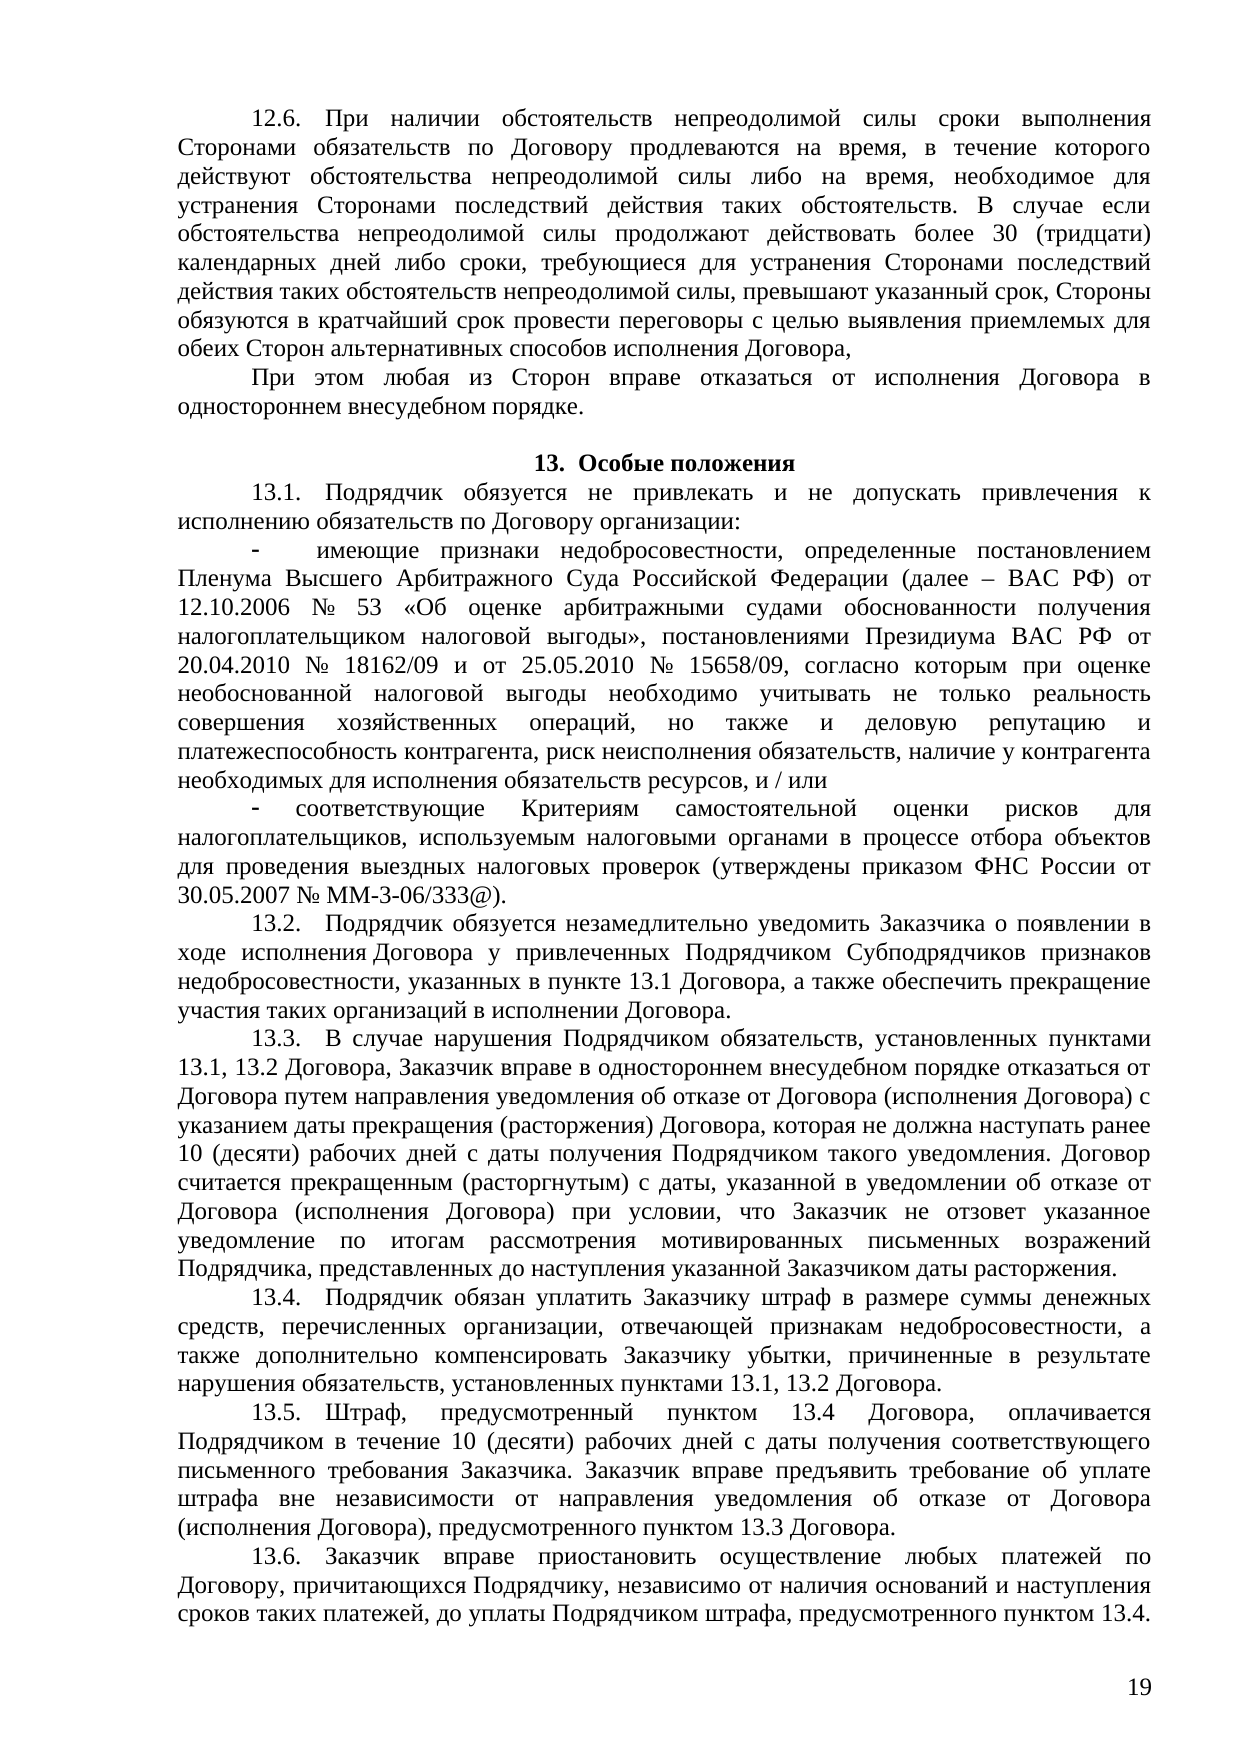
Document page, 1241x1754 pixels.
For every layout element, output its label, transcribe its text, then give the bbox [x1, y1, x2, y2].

list Штраф, предусмотренный пунктом 13.4 Договора, оплачивается Подрядчиком в течение 10 (десяти) рабочих дней с даты получения соответствующего письменного требования Заказчика. Заказчик вправе предъявить требование об уплате штрафа вне независимости от направления уведомления об отказе от Договора (исполнения Договора), предусмотренного пунктом 13.3 Договора. [177, 1397, 1152, 1541]
list имеющие признаки недобросовестности, определенные постановлением Пленума Высшего Арбитражного Суда Российской Федерации (далее – ВАС РФ) от 12.10.2006 № 53 «Об оценке арбитражными судами обоснованности получения налогоплательщиком налоговой выгоды», постановлениями Президиума ВАС РФ от 20.04.2010 № 18162/09 и от 25.05.2010 № 15658/09, согласно которым при оценке необоснованной налоговой выгоды необходимо учитывать не только реальность совершения хозяйственных операций, но также и деловую репутацию и платежеспособность контрагента, риск неисполнения обязательств, наличие у контрагента необходимых для исполнения обязательств ресурсов, и / или [177, 535, 1152, 793]
list При наличии обстоятельств непреодолимой силы сроки выполнения Сторонами обязательств по Договору продлеваются на время, в течение которого действуют обстоятельства непреодолимой силы либо на время, необходимое для устранения Сторонами последствий действия таких обстоятельств. В случае если обстоятельства непреодолимой силы продолжают действовать более 30 (тридцати) календарных дней либо сроки, требующиеся для устранения Сторонами последствий действия таких обстоятельств непреодолимой силы, превышают указанный срок, Стороны обязуются в кратчайший срок провести переговоры с целью выявления приемлемых для обеих Сторон альтернативных способов исполнения Договора, [177, 103, 1152, 362]
list соответствующие Критериям самостоятельной оценки рисков для налогоплательщиков, используемым налоговыми органами в процессе отбора объектов для проведения выездных налоговых проверок (утверждены приказом ФНС России от 30.05.2007 № ММ-3-06/333@). [177, 793, 1152, 908]
list В случае нарушения Подрядчиком обязательств, установленных пунктами 13.1, 13.2 Договора, Заказчик вправе в одностороннем внесудебном порядке отказаться от Договора путем направления уведомления об отказе от Договора (исполнения Договора) с указанием даты прекращения (расторжения) Договора, которая не должна наступать ранее 10 (десяти) рабочих дней с даты получения Подрядчиком такого уведомления. Договор считается прекращенным (расторгнутым) с даты, указанной в уведомлении об отказе от Договора (исполнения Договора) при условии, что Заказчик не отзовет указанное уведомление по итогам рассмотрения мотивированных письменных возражений Подрядчика, представленных до наступления указанной Заказчиком даты расторжения. [177, 1023, 1152, 1282]
list Подрядчик обязуется не привлекать и не допускать привлечения к исполнению обязательств по Договору организации: [177, 477, 1152, 535]
list Подрядчик обязан уплатить Заказчику штраф в размере суммы денежных средств, перечисленных организации, отвечающей признакам недобросовестности, а также дополнительно компенсировать Заказчику убытки, причиненные в результате нарушения обязательств, установленных пунктами 13.1, 13.2 Договора. [177, 1282, 1152, 1397]
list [177, 1541, 1152, 1627]
list Особые положения [177, 448, 1152, 477]
list При этом любая из Сторон вправе отказаться от исполнения Договора в одностороннем внесудебном порядке. [177, 362, 1152, 420]
list Подрядчик обязуется незамедлительно уведомить Заказчика о появлении в ходе исполнения Договора у привлеченных Подрядчиком Субподрядчиков признаков недобросовестности, указанных в пункте 13.1 Договора, а также обеспечить прекращение участия таких организаций в исполнении Договора. [177, 908, 1152, 1023]
